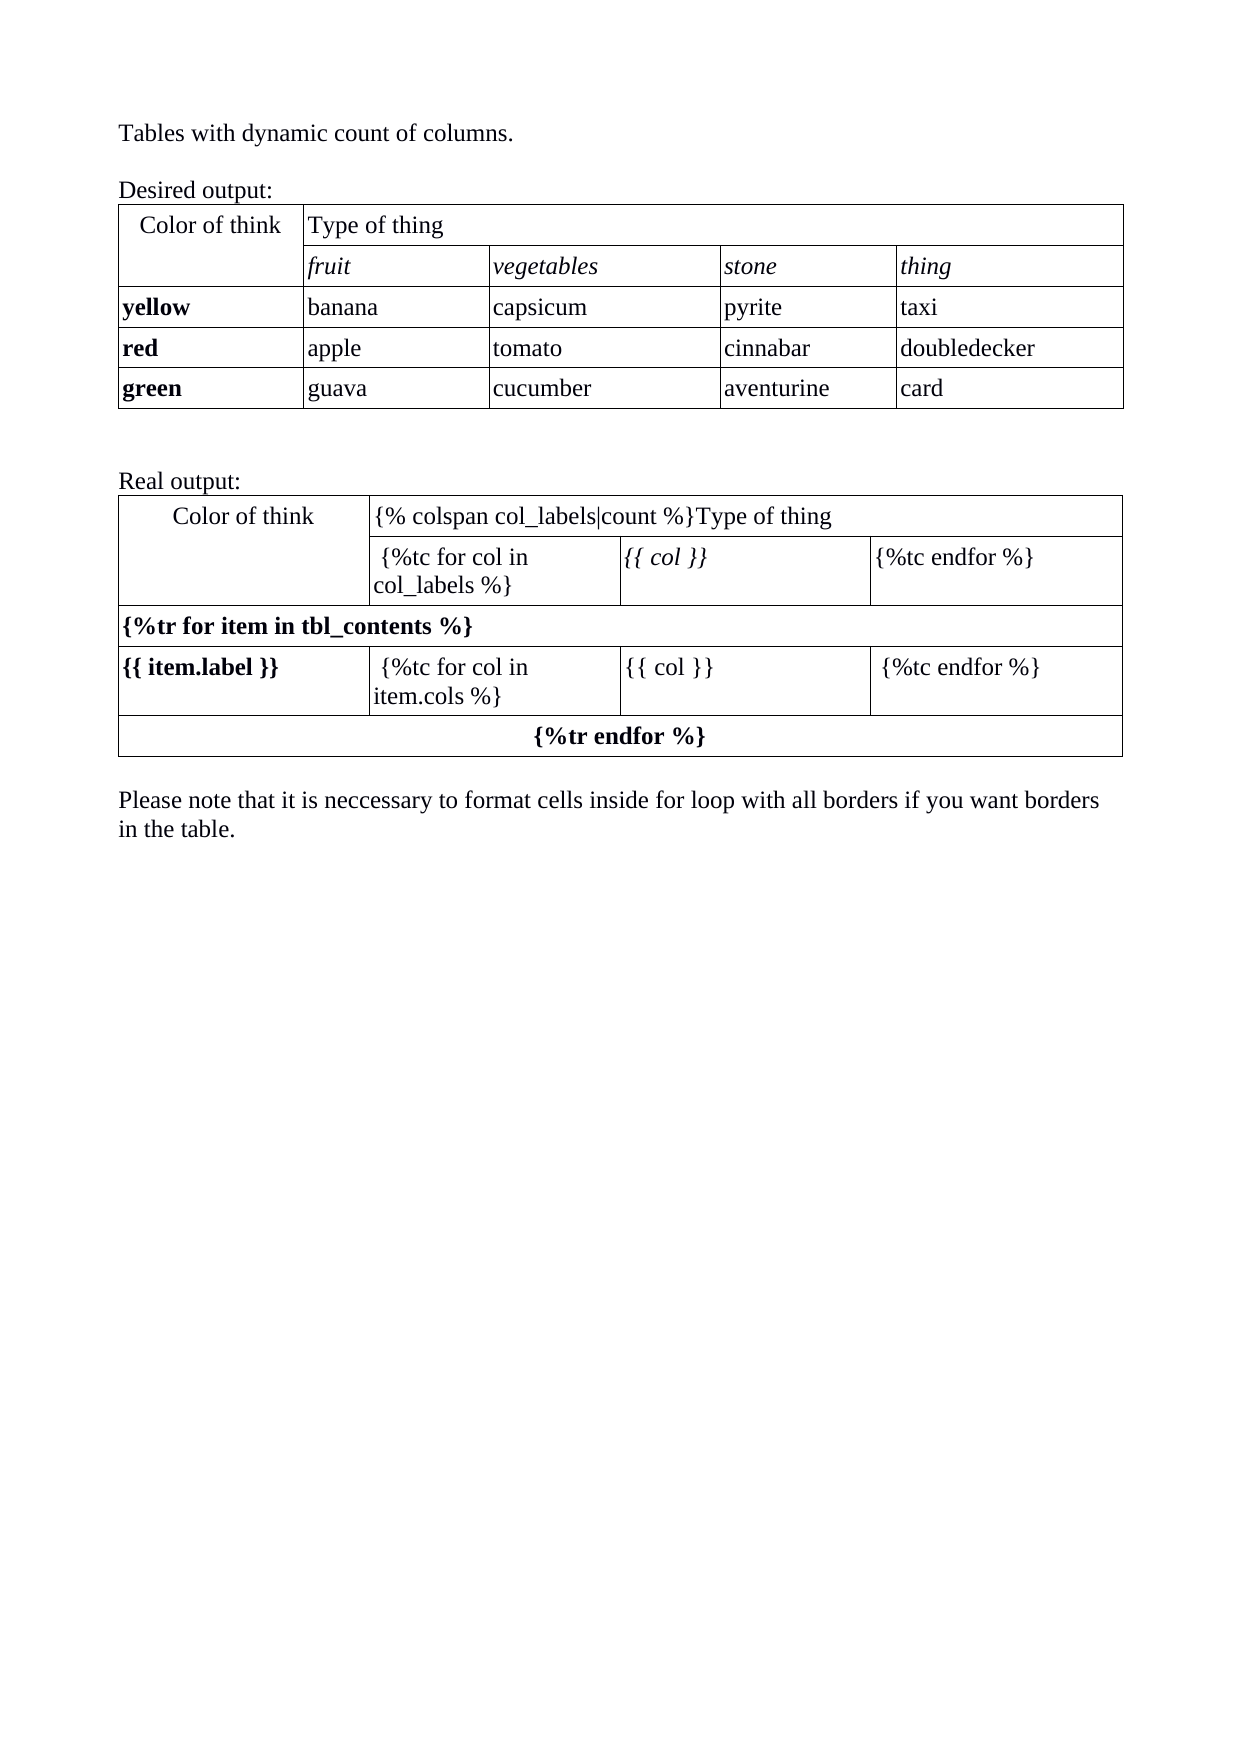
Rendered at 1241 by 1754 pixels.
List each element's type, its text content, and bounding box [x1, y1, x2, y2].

table_cell thing [897, 246, 1123, 286]
text Desired output: [118, 176, 1122, 204]
table_cell guava [304, 368, 489, 408]
table_cell {%tc for col in item.cols %} [370, 647, 620, 715]
table_cell stone [721, 246, 896, 286]
table_cell apple [304, 328, 489, 367]
table_cell tomato [490, 328, 720, 367]
table_cell {{ item.label }} [119, 647, 369, 715]
table_cell banana [304, 287, 489, 327]
table_header Color of think [119, 496, 369, 605]
table_cell {%tc for col in col_labels %} [370, 537, 620, 605]
table_cell taxi [897, 287, 1123, 327]
table_cell {%tr endfor %} [119, 716, 1122, 756]
table_cell {%tc endfor %} [871, 537, 1122, 605]
table_header Color of think [119, 205, 303, 286]
table_header Type of thing [304, 205, 1123, 245]
table_cell {{ col }} [621, 537, 870, 605]
table_cell red [119, 328, 303, 367]
table_header {% colspan col_labels|count %}Type of thing [370, 496, 1122, 536]
table_cell yellow [119, 287, 303, 327]
table_cell {%tr for item in tbl_contents %} [119, 606, 1122, 646]
table_cell card [897, 368, 1123, 408]
text Tables with dynamic count of columns. [118, 118, 1122, 147]
table_cell cinnabar [721, 328, 896, 367]
table_cell {%tc endfor %} [871, 647, 1122, 715]
table_cell vegetables [490, 246, 720, 286]
table_cell {{ col }} [621, 647, 870, 715]
table_cell capsicum [490, 287, 720, 327]
table_cell green [119, 368, 303, 408]
table_cell fruit [304, 246, 489, 286]
table_cell aventurine [721, 368, 896, 408]
table_cell cucumber [490, 368, 720, 408]
table_cell pyrite [721, 287, 896, 327]
table_cell doubledecker [897, 328, 1123, 367]
text Real output: [118, 466, 1122, 495]
text Please note that it is neccessary to format cells inside for loop with all borders if you want borders in the table. [118, 785, 1122, 843]
